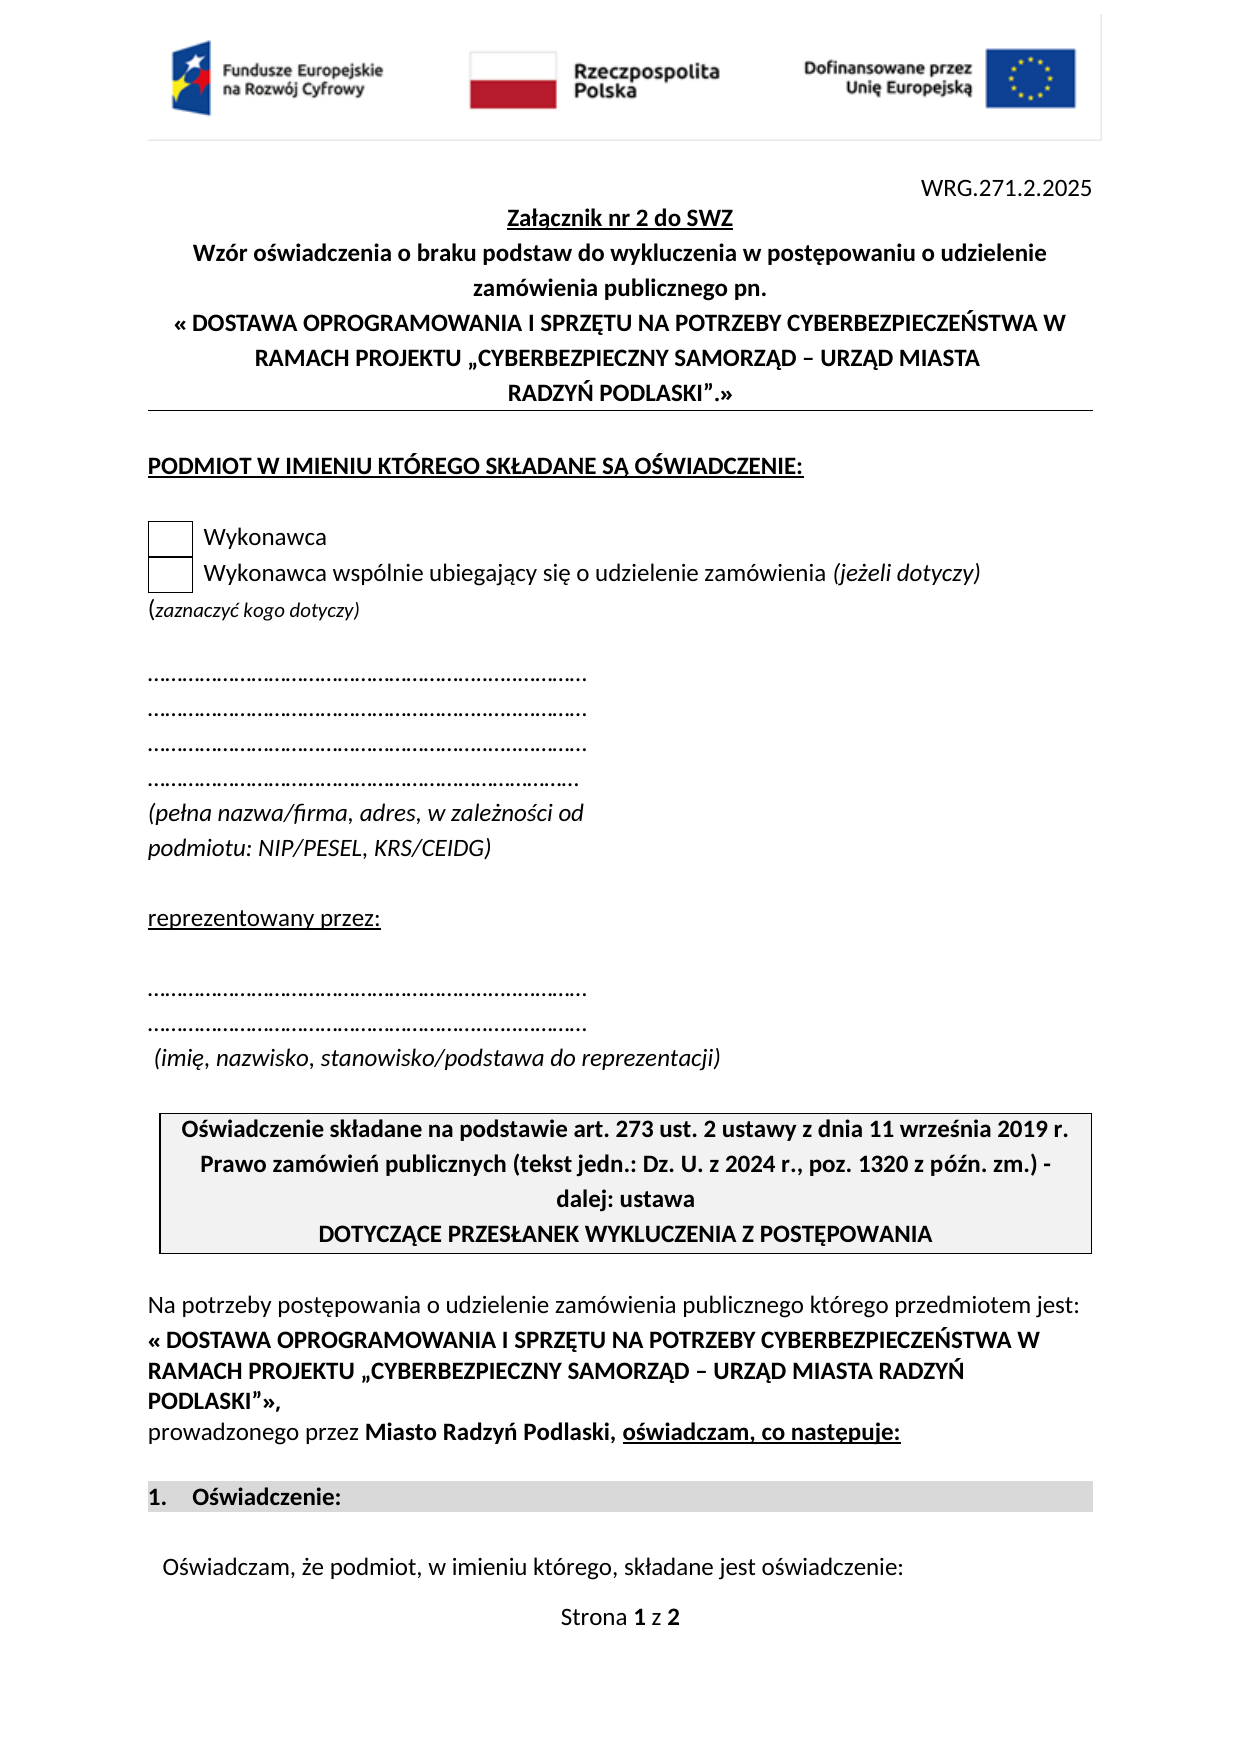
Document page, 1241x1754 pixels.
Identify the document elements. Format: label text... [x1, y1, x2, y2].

list Oświadczenie: [148, 1481, 1093, 1512]
table_cell Wykonawca wspólnie ubiegający się o udzielenie zamówienia (jeżeli dotyczy) [193, 556, 1091, 592]
text prowadzonego przez Miasto Radzyń Podlaski, oświadczam, co następuje: [148, 1416, 1093, 1446]
table_cell [149, 558, 192, 592]
text …………………………………………………..…..………… [148, 972, 651, 1003]
picture [147, 14, 1103, 142]
text Na potrzeby postępowania o udzielenie zamówienia publicznego którego przedmiotem jest: [148, 1289, 1093, 1320]
text …………………………………………………..…..………… [148, 1007, 651, 1038]
text « DOSTAWA OPROGRAMOWANIA I SPRZĘTU NA POTRZEBY CYBERBEZPIECZEŃSTWA W RAMACH PROJEKTU „CYBERBEZPIECZNY SAMORZĄD – URZĄD MIASTA RADZYŃ PODLASKI”.» [148, 307, 1093, 410]
text (imię, nazwisko, stanowisko/podstawa do reprezentacji) [148, 1042, 1093, 1073]
text …………………………………………………..…..………… [148, 692, 651, 723]
text (pełna nazwa/firma, adres, w zależności od podmiotu: NIP/PESEL, KRS/CEIDG) [148, 797, 621, 863]
table_header [149, 522, 192, 556]
text ………………………………………………………………… [148, 762, 651, 793]
text « DOSTAWA OPROGRAMOWANIA I SPRZĘTU NA POTRZEBY CYBERBEZPIECZEŃSTWA W RAMACH PROJEKTU „CYBERBEZPIECZNY SAMORZĄD – URZĄD MIASTA RADZYŃ PODLASKI”», [148, 1324, 1093, 1416]
table_header Wykonawca [193, 521, 1091, 556]
text Załącznik nr 2 do SWZ [148, 202, 1093, 233]
text PODMIOT W IMIENIU KTÓREGO SKŁADANE SĄ OŚWIADCZENIE: [148, 451, 1093, 481]
text Wzór oświadczenia o braku podstaw do wykluczenia w postępowaniu o udzielenie zamówienia publicznego pn. [148, 237, 1093, 303]
list Oświadczam, że podmiot, w imieniu którego, składane jest oświadczenie: [162, 1551, 1093, 1582]
text (zaznaczyć kogo dotyczy) [148, 593, 651, 624]
text …………………………………………………..…..………… [148, 657, 651, 688]
text reprezentowany przez: [148, 902, 1093, 933]
table_header Oświadczenie składane na podstawie art. 273 ust. 2 ustawy z dnia 11 września 2019 r. Prawo zamówień publicznych (tekst jedn.: Dz. U. z 2024 r., poz. 1320 z późn. zm.) - dalej: ustawa DOTYCZĄCE PRZESŁANEK WYKLUCZENIA Z POSTĘPOWANIA [161, 1114, 1091, 1253]
text …………………………………………………..…..………… [148, 727, 651, 758]
